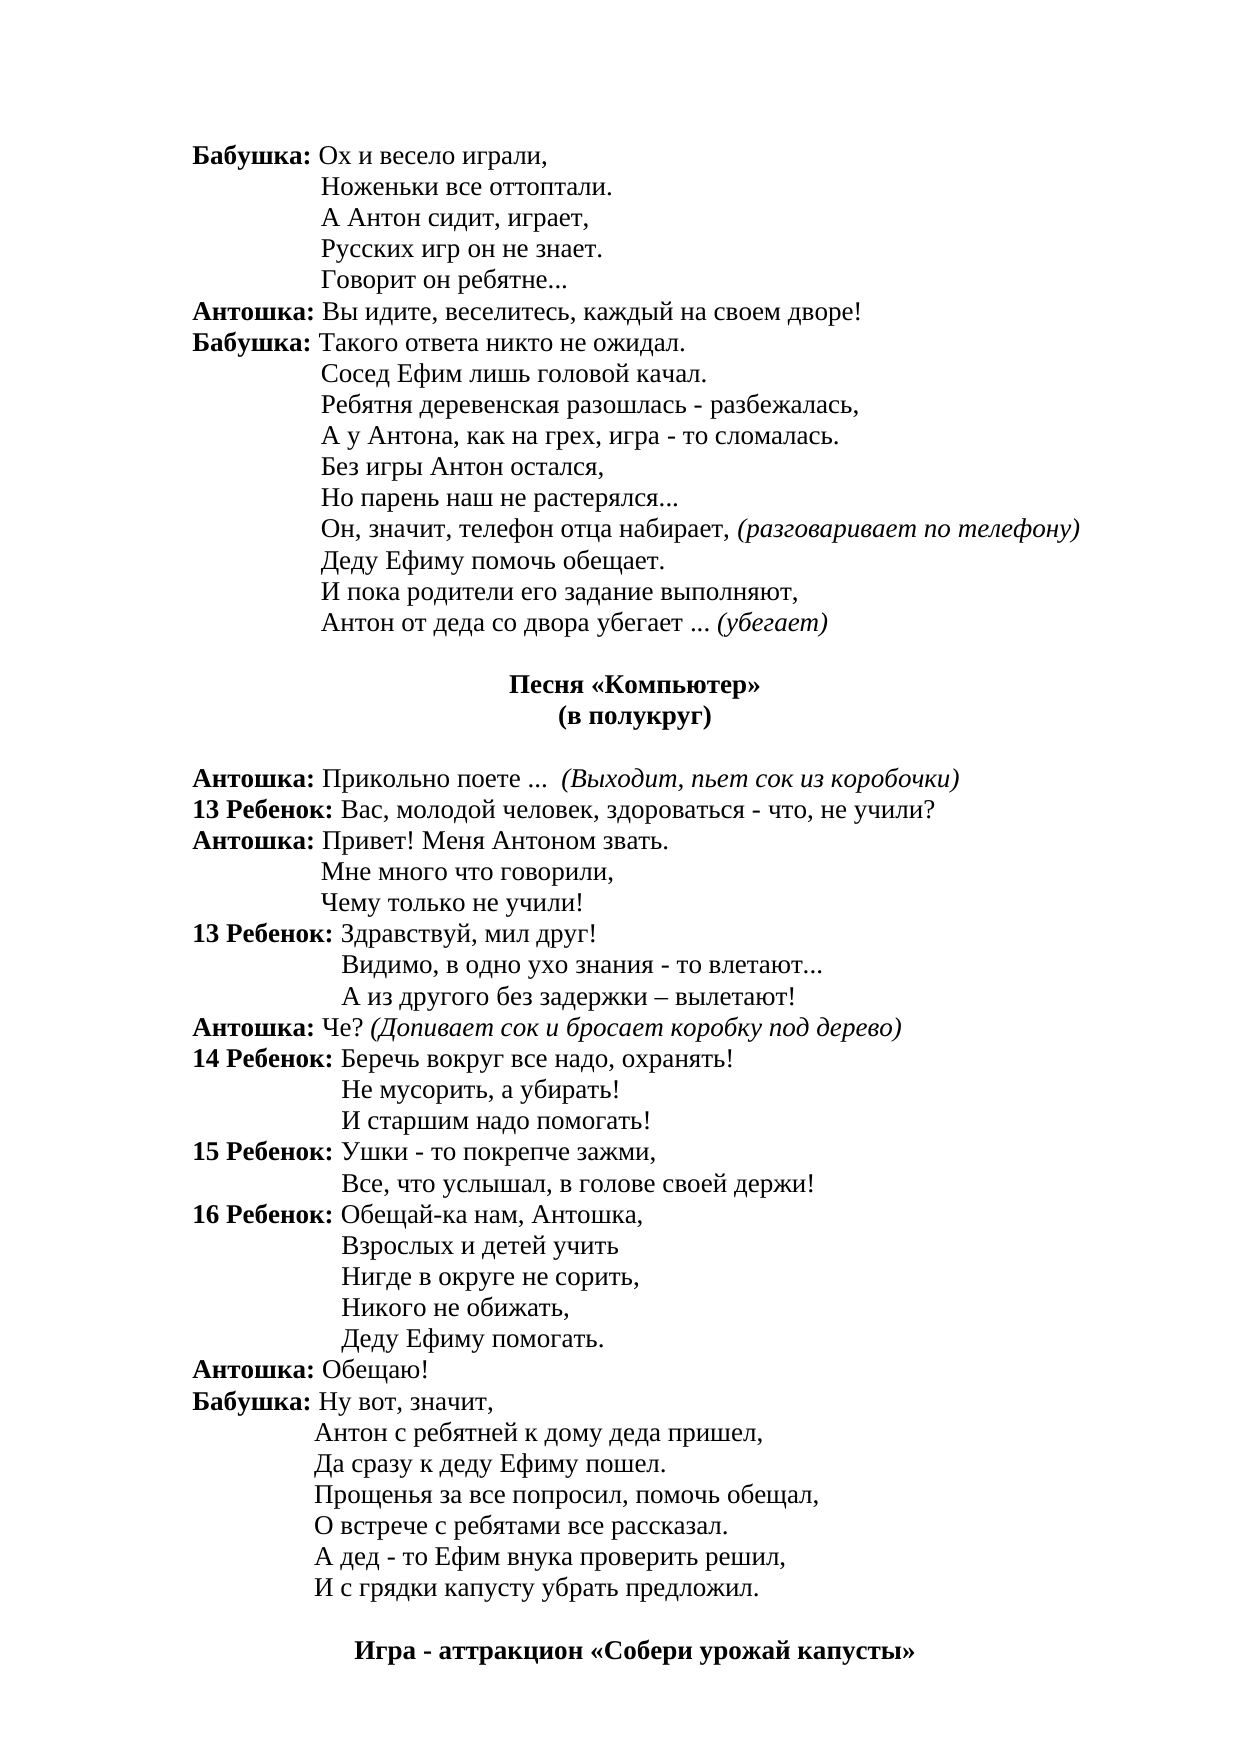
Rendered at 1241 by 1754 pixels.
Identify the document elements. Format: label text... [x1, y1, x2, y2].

text И с грядки капусту убрать предложил. [118, 1572, 1152, 1603]
text 16 Ребенок: Обещай-ка нам, Антошка, [118, 1198, 1152, 1229]
text Чему только не учили! [118, 886, 1152, 917]
text 15 Ребенок: Ушки - то покрепче зажми, [118, 1136, 1152, 1167]
text 13 Ребенок: Вас, молодой человек, здороваться - что, не учили? [118, 793, 1152, 824]
text Сосед Ефим лишь головой качал. [118, 357, 1152, 388]
text Бабушка: Ох и весело играли, [118, 139, 1152, 170]
text А у Антона, как на грех, игра - то сломалась. [118, 419, 1152, 450]
text Говорит он ребятне... [118, 263, 1152, 294]
text И пока родители его задание выполняют, [118, 575, 1152, 606]
text Мне много что говорили, [118, 855, 1152, 886]
text Антон с ребятней к дому деда пришел, [118, 1416, 1152, 1447]
text Но парень наш не растерялся... [118, 481, 1152, 513]
text Нигде в округе не сорить, [118, 1260, 1152, 1291]
text Все, что услышал, в голове своей держи! [118, 1167, 1152, 1198]
text 13 Ребенок: Здравствуй, мил друг! [118, 917, 1152, 949]
text Бабушка: Ну вот, значит, [118, 1385, 1152, 1416]
text Деду Ефиму помогать. [118, 1322, 1152, 1353]
text Прощенья за все попросил, помочь обещал, [118, 1478, 1152, 1509]
text Деду Ефиму помочь обещает. [118, 544, 1152, 575]
text Бабушка: Такого ответа никто не ожидал. [118, 326, 1152, 357]
text Взрослых и детей учить [118, 1229, 1152, 1260]
text Ноженьки все оттоптали. [118, 170, 1152, 201]
text Антон от деда со двора убегает ... (убегает) [118, 606, 1152, 637]
text Антошка: Прикольно поете ... (Выходит, пьет сок из коробочки) [118, 762, 1152, 793]
text А Антон сидит, играет, [118, 201, 1152, 232]
text А дед - то Ефим внука проверить решил, [118, 1540, 1152, 1572]
text Без игры Антон остался, [118, 450, 1152, 481]
text Антошка: Обещаю! [118, 1353, 1152, 1385]
text Да сразу к деду Ефиму пошел. [118, 1447, 1152, 1478]
text Антошка: Вы идите, веселитесь, каждый на своем дворе! [118, 294, 1152, 326]
text (в полукруг) [118, 699, 1152, 731]
text Антошка: Привет! Меня Антоном звать. [118, 824, 1152, 855]
text Песня «Компьютер» [118, 668, 1152, 699]
text Видимо, в одно ухо знания - то влетают... [118, 949, 1152, 980]
text Игра - аттракцион «Собери урожай капусты» [118, 1634, 1152, 1665]
text 14 Ребенок: Беречь вокруг все надо, охранять! [118, 1042, 1152, 1073]
text Русских игр он не знает. [118, 232, 1152, 263]
text Антошка: Че? (Допивает сок и бросает коробку под дерево) [118, 1011, 1152, 1042]
text Ребятня деревенская разошлась - разбежалась, [118, 388, 1152, 419]
text А из другого без задержки – вылетают! [118, 980, 1152, 1011]
text Не мусорить, а убирать! [118, 1073, 1152, 1104]
text Он, значит, телефон отца набирает, (разговаривает по телефону) [118, 513, 1152, 544]
text И старшим надо помогать! [118, 1104, 1152, 1136]
text Никого не обижать, [118, 1291, 1152, 1322]
text О встрече с ребятами все рассказал. [118, 1509, 1152, 1540]
